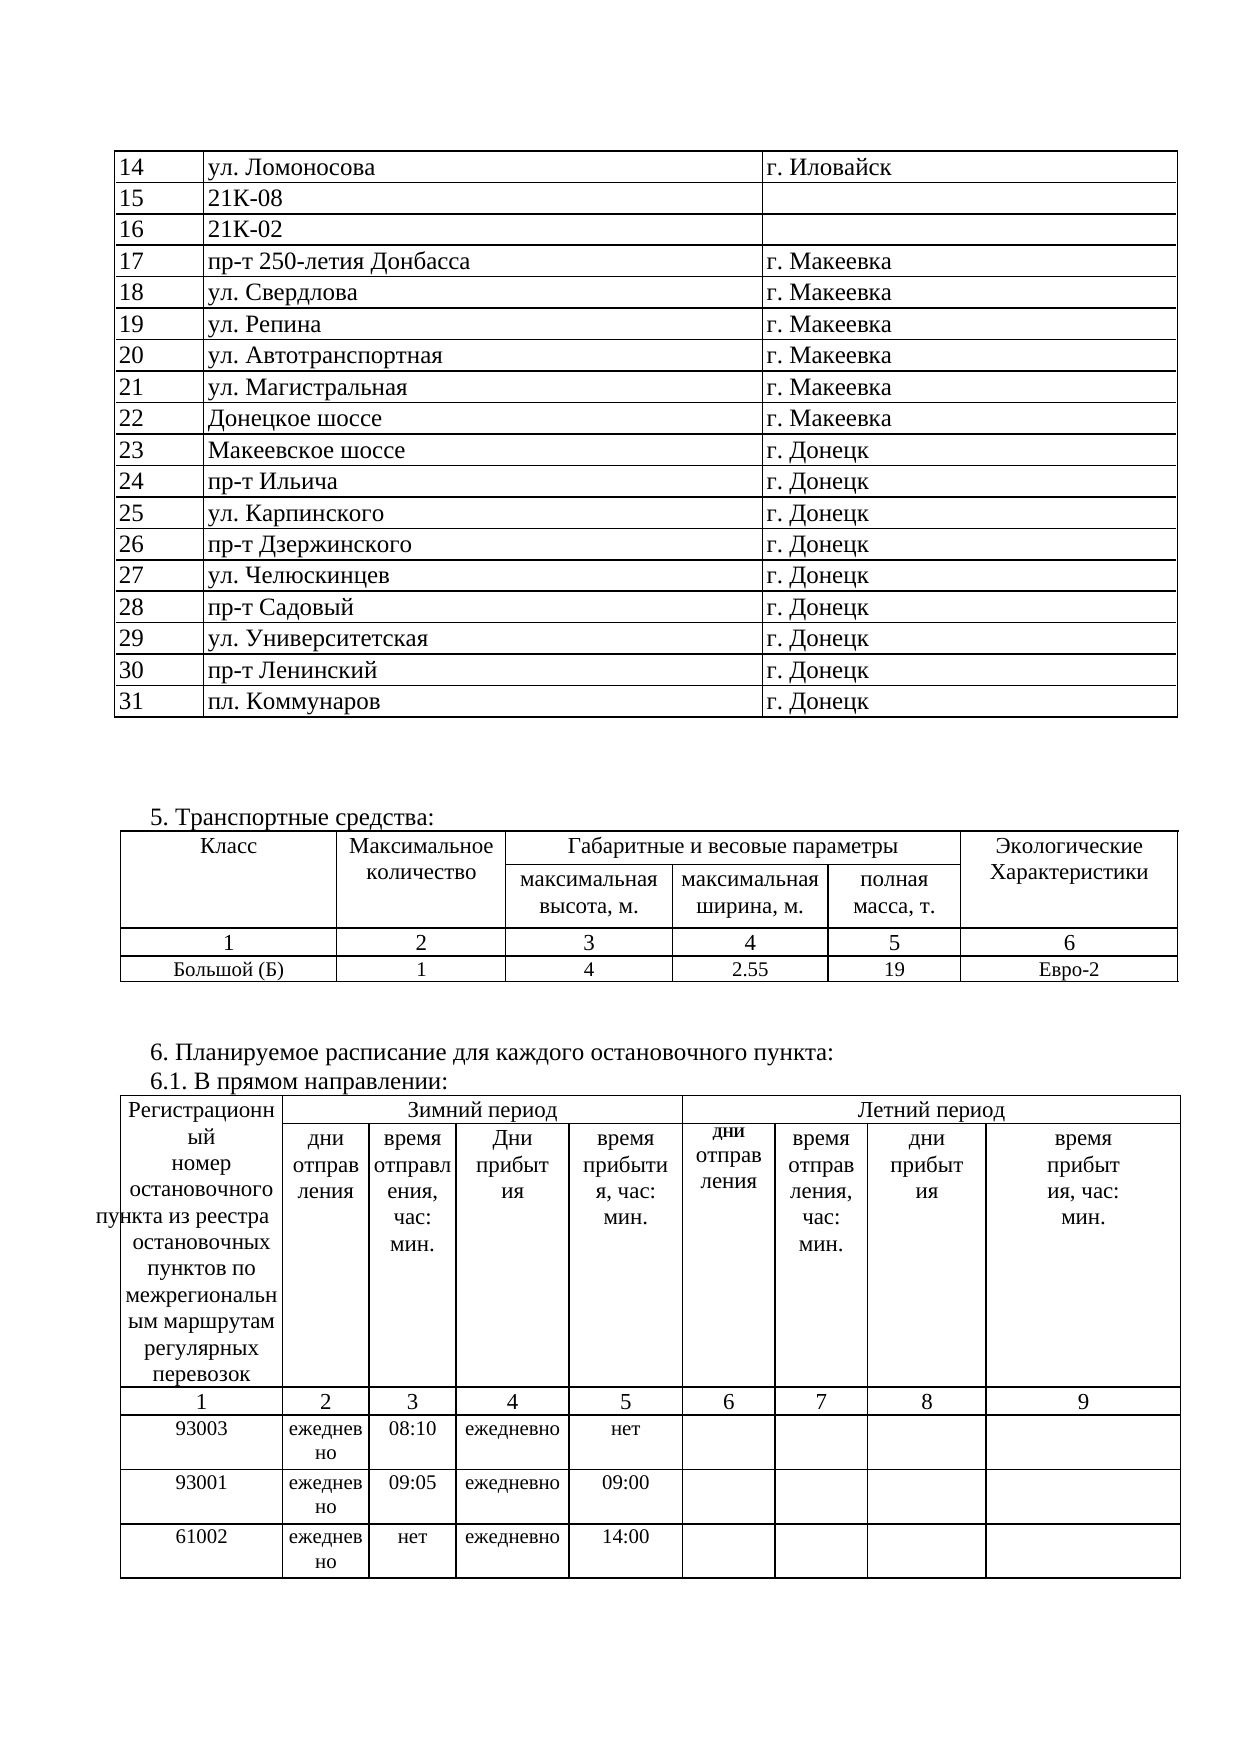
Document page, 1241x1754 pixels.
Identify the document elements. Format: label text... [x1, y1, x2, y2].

table_cell [763, 181, 1177, 213]
table_cell 24 [115, 466, 203, 496]
table_cell максимальная высота, м. [506, 865, 672, 927]
table_cell дни отправ ления [283, 1124, 368, 1386]
table_cell 5 [829, 929, 960, 955]
table_cell г. Макеевка [763, 276, 1177, 307]
table_cell 17 [115, 245, 203, 276]
table_cell 09:05 [370, 1470, 455, 1523]
table_cell время отправ ления, час: мин. [776, 1124, 867, 1386]
table_cell ежедневно [283, 1416, 368, 1468]
table_header Максимальное количество [337, 832, 505, 927]
table_cell ул. Автотранспортная [204, 340, 762, 370]
table_cell [987, 1416, 1180, 1468]
table_cell 3 [506, 929, 672, 955]
table_cell г. Макеевка [763, 244, 1177, 276]
table_cell [868, 1470, 985, 1523]
table_cell пл. Коммунаров [204, 686, 762, 716]
table_cell [683, 1416, 774, 1468]
table_cell 6 [683, 1388, 774, 1414]
table_cell пр-т Ильича [204, 466, 762, 496]
table_cell Дни прибыт ия [457, 1124, 568, 1386]
table_cell максимальная ширина, м. [673, 865, 827, 927]
table_cell 21 [115, 371, 203, 402]
text 6.1. В прямом направлении: [150, 1066, 1090, 1095]
table_cell 93003 [121, 1416, 282, 1468]
table_cell Донецкое шоссе [204, 403, 762, 433]
table_cell пр-т Ленинский [204, 655, 762, 685]
table_cell 1 [337, 957, 505, 981]
table_cell г. Макеевка [763, 402, 1177, 433]
table_cell ул. Репина [204, 309, 762, 339]
table_cell 15 [115, 183, 203, 213]
table_cell 20 [115, 340, 203, 370]
table_cell г. Донецк [763, 590, 1177, 622]
table_cell ежедневно [457, 1470, 568, 1523]
table_cell Евро-2 [961, 957, 1177, 981]
table_cell 9 [987, 1388, 1180, 1414]
table_cell 27 [115, 560, 203, 590]
table_header Летний период [683, 1096, 1180, 1123]
table_header Зимний период [283, 1096, 682, 1123]
table_cell ул. Ломоносова [204, 152, 762, 181]
table_cell ежедневно [457, 1525, 568, 1577]
table_cell время отправл ения, час: мин. [370, 1124, 455, 1386]
table_cell нет [370, 1525, 455, 1577]
table_cell [776, 1470, 867, 1523]
table_cell Макеевское шоссе [204, 435, 762, 464]
table_cell [868, 1416, 985, 1468]
table_cell время прибыти я, час: мин. [570, 1124, 682, 1386]
table_cell ул. Челюскинцев [204, 561, 762, 590]
table_cell 14 [115, 152, 203, 181]
table_cell 1 [121, 1388, 282, 1414]
table_cell ул. Магистральная [204, 372, 762, 402]
table_cell г. Донецк [763, 496, 1177, 527]
table_cell 21К-02 [204, 215, 762, 244]
table_cell 22 [115, 403, 203, 433]
table_cell 18 [115, 277, 203, 307]
table_cell ежедневно [283, 1525, 368, 1577]
table_cell 09:00 [570, 1470, 682, 1523]
table_cell 21К-08 [204, 183, 762, 213]
table_cell [683, 1525, 774, 1577]
table_cell 4 [506, 957, 672, 981]
table_cell 29 [115, 623, 203, 653]
text 6. Планируемое расписание для каждого остановочного пункта: [150, 1037, 1090, 1066]
table_cell полная масса, т. [829, 865, 960, 927]
table_cell [868, 1525, 985, 1577]
table_header Габаритные и весовые параметры [506, 832, 960, 864]
table_cell пр-т Садовый [204, 592, 762, 622]
table_cell г. Донецк [763, 528, 1177, 559]
table_cell 30 [115, 654, 203, 685]
table_cell 26 [115, 529, 203, 559]
table_cell 2.55 [673, 957, 827, 981]
table_cell 8 [868, 1388, 985, 1414]
table_cell 23 [115, 434, 203, 464]
table_cell [776, 1416, 867, 1468]
table_cell 19 [829, 957, 960, 981]
table_cell [776, 1525, 867, 1577]
table_cell [987, 1470, 1180, 1523]
table_cell г. Макеевка [763, 370, 1177, 402]
table_header Экологические Характеристики [961, 832, 1177, 927]
table_cell 2 [337, 929, 505, 955]
table_cell 61002 [121, 1525, 282, 1577]
table_cell пр-т 250-летия Донбасса [204, 246, 762, 276]
table_cell дни прибыт ия [868, 1124, 985, 1386]
table_cell время прибыт ия, час: мин. [987, 1124, 1180, 1386]
text 5. Транспортные средства: [150, 802, 1090, 830]
table_cell 19 [115, 308, 203, 339]
table_cell 93001 [121, 1470, 282, 1523]
table_cell 6 [961, 929, 1177, 955]
table_cell г. Донецк [763, 653, 1177, 685]
table_cell 4 [673, 929, 827, 955]
table_cell ул. Свердлова [204, 277, 762, 307]
table_cell 31 [115, 686, 203, 716]
table_cell 25 [115, 497, 203, 527]
table_cell г. Иловайск [763, 152, 1177, 181]
table_cell ДНИ отправ ления [683, 1124, 774, 1386]
table_cell 1 [121, 929, 336, 955]
table_cell 3 [370, 1388, 455, 1414]
table_cell г. Донецк [763, 433, 1177, 464]
table_cell 5 [570, 1388, 682, 1414]
table_cell г. Донецк [763, 685, 1177, 716]
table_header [121, 1096, 282, 1386]
table_cell ул. Карпинского [204, 498, 762, 527]
table_cell [763, 213, 1177, 244]
table_cell г. Макеевка [763, 307, 1177, 339]
table_header Класс [121, 832, 336, 927]
table_cell ул. Университетская [204, 623, 762, 653]
table_cell 4 [457, 1388, 568, 1414]
table_cell 14:00 [570, 1525, 682, 1577]
table_cell ежедневно [283, 1470, 368, 1523]
table_cell ежедневно [457, 1416, 568, 1468]
table_cell 7 [776, 1388, 867, 1414]
table_cell г. Донецк [763, 559, 1177, 590]
table_cell 08:10 [370, 1416, 455, 1468]
table_cell [987, 1525, 1180, 1577]
table_cell 16 [115, 214, 203, 244]
table_cell г. Донецк [763, 465, 1177, 496]
table_cell нет [570, 1416, 682, 1468]
table_cell Большой (Б) [121, 957, 336, 981]
table_cell 28 [115, 591, 203, 622]
table_cell пр-т Дзержинского [204, 529, 762, 559]
table_cell 2 [283, 1388, 368, 1414]
table_cell г. Макеевка [763, 339, 1177, 370]
table_cell [683, 1470, 774, 1523]
table_cell г. Донецк [763, 622, 1177, 653]
